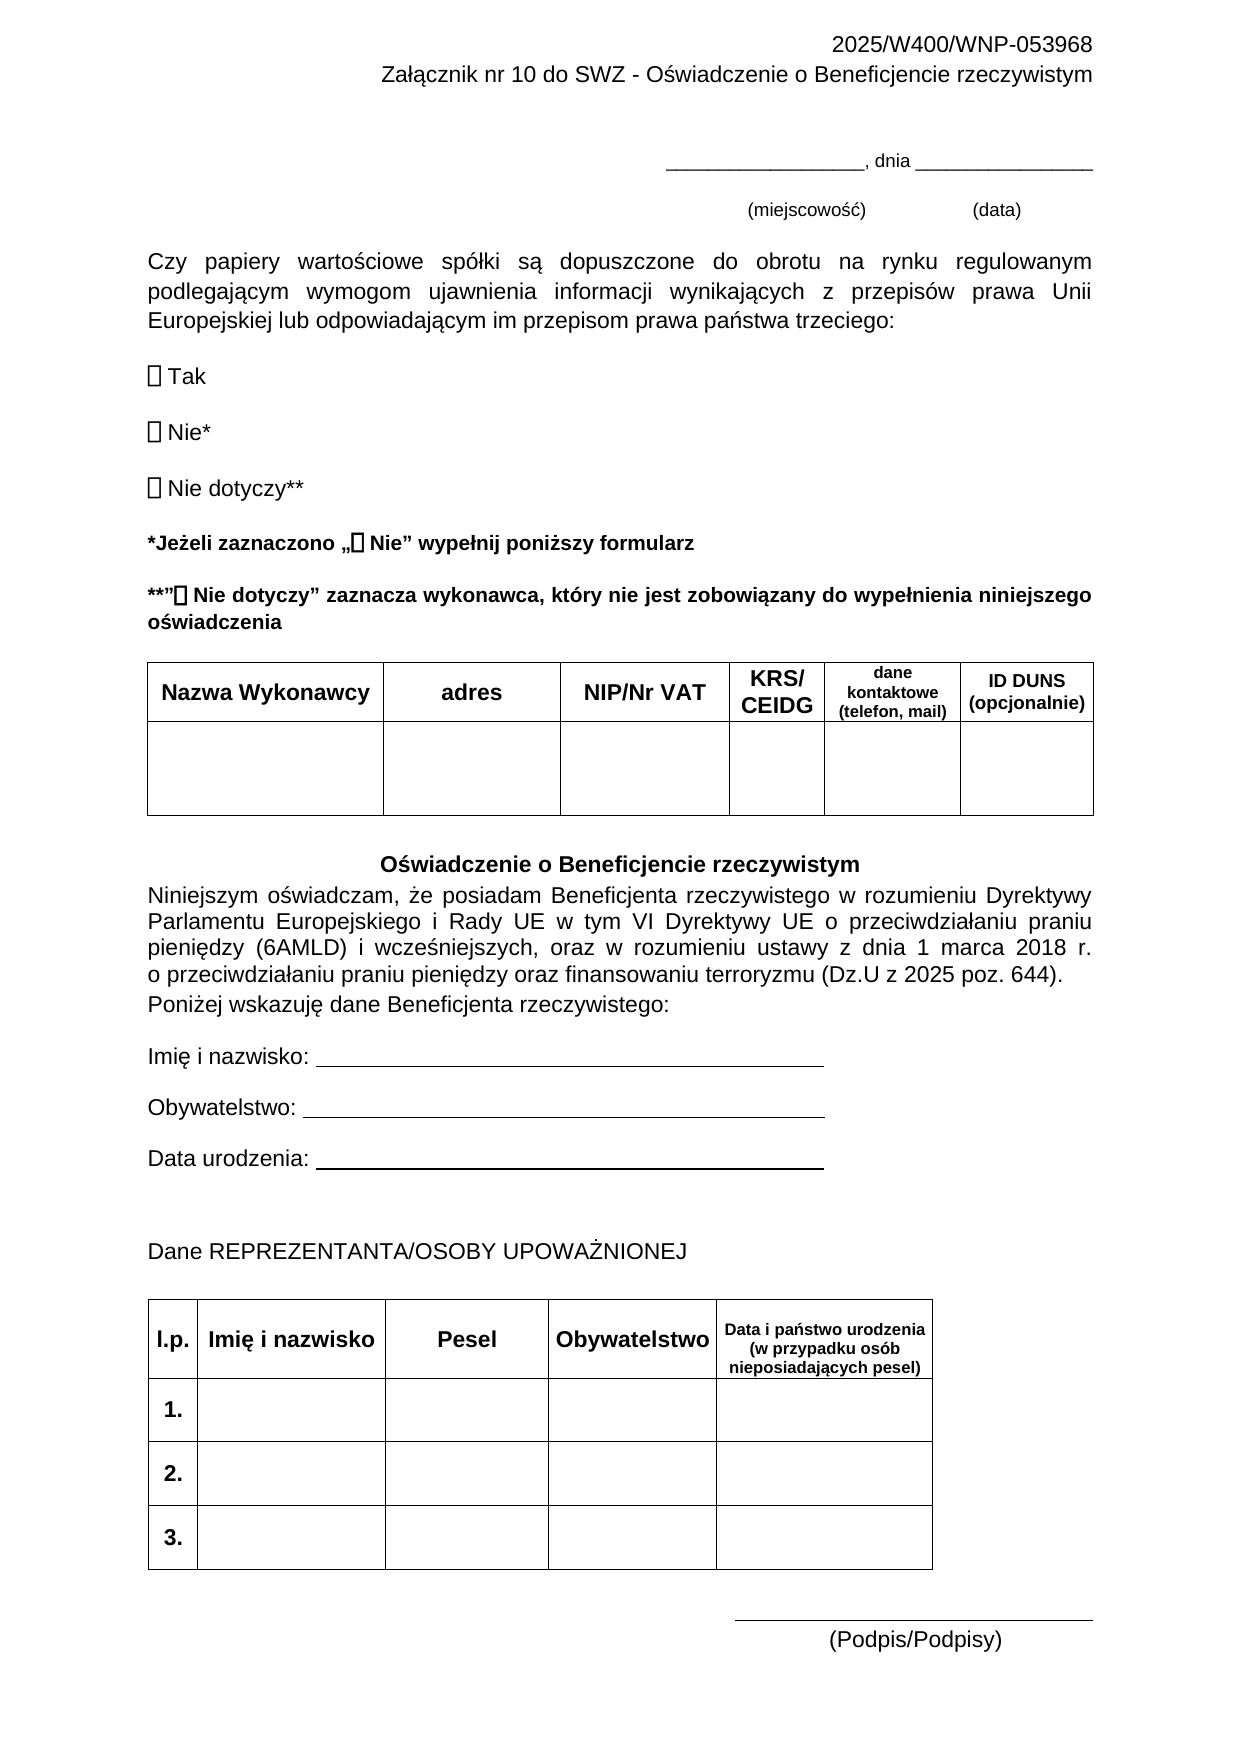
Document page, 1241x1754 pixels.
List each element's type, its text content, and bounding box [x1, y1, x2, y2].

table_cell [825, 722, 960, 815]
table_cell [198, 1506, 385, 1568]
text Poniżej wskazuję dane Beneficjenta rzeczywistego: [147, 991, 1093, 1018]
table_cell [717, 1442, 932, 1504]
table_header Data i państwo urodzenia (w przypadku osób nieposiadających pesel) [717, 1300, 932, 1377]
table_header adres [384, 663, 560, 721]
text (Podpis/Podpisy) [147, 1626, 1093, 1652]
table_cell [384, 722, 560, 815]
text Obywatelstwo: [147, 1094, 1093, 1120]
text Dane REPREZENTANTA/OSOBY UPOWAŻNIONEJ [147, 1238, 1093, 1264]
text Czy papiery wartościowe spółki są dopuszczone do obrotu na rynku regulowanym podlegającym wymogom ujawnienia informacji wynikających z przepisów prawa Unii Europejskiej lub odpowiadającym im przepisom prawa państwa trzeciego: [147, 248, 1093, 334]
table_cell 3. [149, 1506, 197, 1568]
text **”⎕ Nie dotyczy” zaznacza wykonawca, który nie jest zobowiązany do wypełnienia niniejszego oświadczenia [147, 582, 1093, 634]
table_cell [717, 1506, 932, 1568]
table_header Obywatelstwo [549, 1300, 716, 1377]
table_cell [717, 1379, 932, 1441]
text Niniejszym oświadczam, że posiadam Beneficjenta rzeczywistego w rozumieniu Dyrektywy Parlamentu Europejskiego i Rady UE w tym VI Dyrektywy UE o przeciwdziałaniu praniu pieniędzy (6AMLD) i wcześniejszych, oraz w rozumieniu ustawy z dnia 1 marca 2018 r. o przeciwdziałaniu praniu pieniędzy oraz finansowaniu terroryzmu (Dz.U z 2025 poz. 644). [147, 882, 1093, 987]
table_cell [198, 1379, 385, 1441]
text ⎕ Nie* [147, 418, 1093, 445]
table_header dane kontaktowe (telefon, mail) [825, 663, 960, 721]
table_cell [386, 1506, 548, 1568]
text *Jeżeli zaznaczono „⎕ Nie” wypełnij poniższy formularz [147, 529, 1093, 554]
table_cell [730, 722, 824, 815]
table_cell [549, 1506, 716, 1568]
table_header Imię i nazwisko [198, 1300, 385, 1377]
table_cell [386, 1379, 548, 1441]
text ⎕ Tak [147, 362, 1093, 389]
text ⎕ Nie dotyczy** [147, 473, 1093, 501]
text Data urodzenia: [147, 1145, 1093, 1172]
text (miejscowość) (data) [672, 199, 1093, 221]
table_header KRS/ CEIDG [730, 663, 824, 721]
table_cell 2. [149, 1442, 197, 1504]
table_header Nazwa Wykonawcy [148, 663, 383, 721]
table_cell [148, 722, 383, 815]
text Oświadczenie o Beneficjencie rzeczywistym [147, 851, 1093, 877]
table_header l.p. [149, 1300, 197, 1377]
table_cell 1. [149, 1379, 197, 1441]
table_cell [549, 1379, 716, 1441]
table_cell [386, 1442, 548, 1504]
table_cell [198, 1442, 385, 1504]
table_cell [549, 1442, 716, 1504]
table_cell [561, 722, 729, 815]
table_header ID DUNS (opcjonalnie) [961, 663, 1093, 721]
table_header Pesel [386, 1300, 548, 1377]
table_cell [961, 722, 1093, 815]
text Imię i nazwisko: [147, 1043, 1093, 1069]
text ___________________, dnia _________________ [147, 150, 1093, 172]
table_header NIP/Nr VAT [561, 663, 729, 721]
